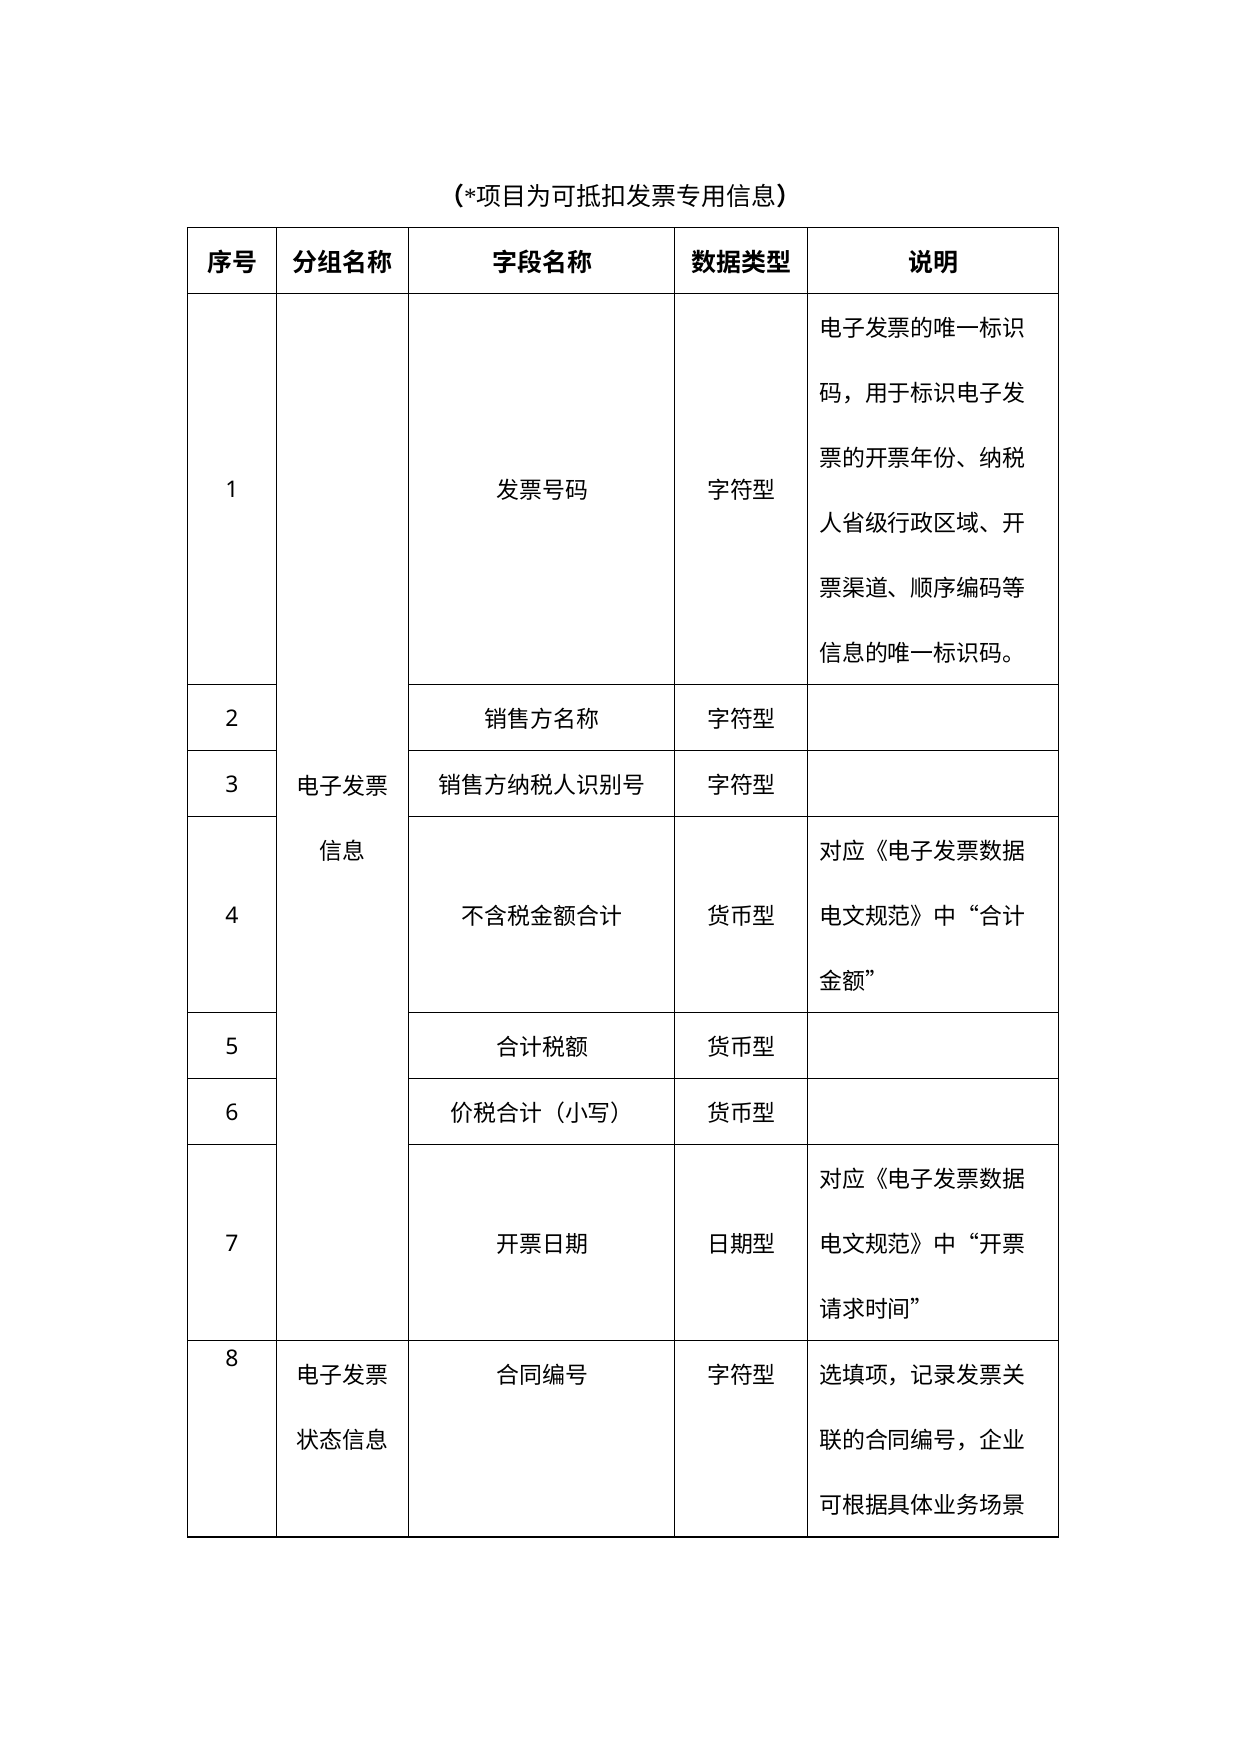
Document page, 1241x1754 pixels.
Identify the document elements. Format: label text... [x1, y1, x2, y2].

table_cell 日期型 [675, 1145, 807, 1340]
table_cell 对应《电子发票数据电文规范》中“合计金额” [808, 817, 1058, 1012]
table_cell 字符型 [675, 685, 807, 750]
table_cell [808, 1079, 1058, 1144]
table_cell [808, 685, 1058, 750]
table_cell 1 [188, 294, 276, 684]
table_cell 6 [188, 1079, 276, 1144]
table_cell 货币型 [675, 1013, 807, 1078]
table_cell 合计税额 [409, 1013, 674, 1078]
table_cell [808, 1013, 1058, 1078]
table_cell 8 [188, 1341, 276, 1536]
table_cell 2 [188, 685, 276, 750]
table_cell 不含税金额合计 [409, 817, 674, 1012]
table_cell 4 [188, 817, 276, 1012]
table_header 分组名称 [277, 228, 408, 293]
table_cell 电子发票状态信息 [277, 1341, 408, 1536]
table_header 数据类型 [675, 228, 807, 293]
text （*项目为可抵扣发票专用信息） [187, 162, 1053, 227]
table_header 序号 [188, 228, 276, 293]
table_header 说明 [808, 228, 1058, 293]
table_cell 发票号码 [409, 294, 674, 684]
table_cell 选填项，记录发票关联的合同编号，企业可根据具体业务场景选择回写 [808, 1341, 1058, 1536]
table_cell 销售方纳税人识别号 [409, 751, 674, 816]
table_cell 价税合计（小写） [409, 1079, 674, 1144]
table_cell 字符型 [675, 1341, 807, 1536]
table_cell 电子发票的唯一标识码，用于标识电子发票的开票年份、纳税人省级行政区域、开票渠道、顺序编码等信息的唯一标识码。 [808, 294, 1058, 684]
table_cell 货币型 [675, 1079, 807, 1144]
table_cell 对应《电子发票数据电文规范》中“开票请求时间” [808, 1145, 1058, 1340]
table_cell 开票日期 [409, 1145, 674, 1340]
table_header 字段名称 [409, 228, 674, 293]
table_cell 字符型 [675, 294, 807, 684]
table_cell 5 [188, 1013, 276, 1078]
table_cell 货币型 [675, 817, 807, 1012]
table_cell 3 [188, 751, 276, 816]
table_cell 7 [188, 1145, 276, 1340]
table_cell 字符型 [675, 751, 807, 816]
table_cell [808, 751, 1058, 816]
table_cell 电子发票信息 [277, 294, 408, 1340]
table_cell 销售方名称 [409, 685, 674, 750]
table_cell 合同编号 [409, 1341, 674, 1536]
